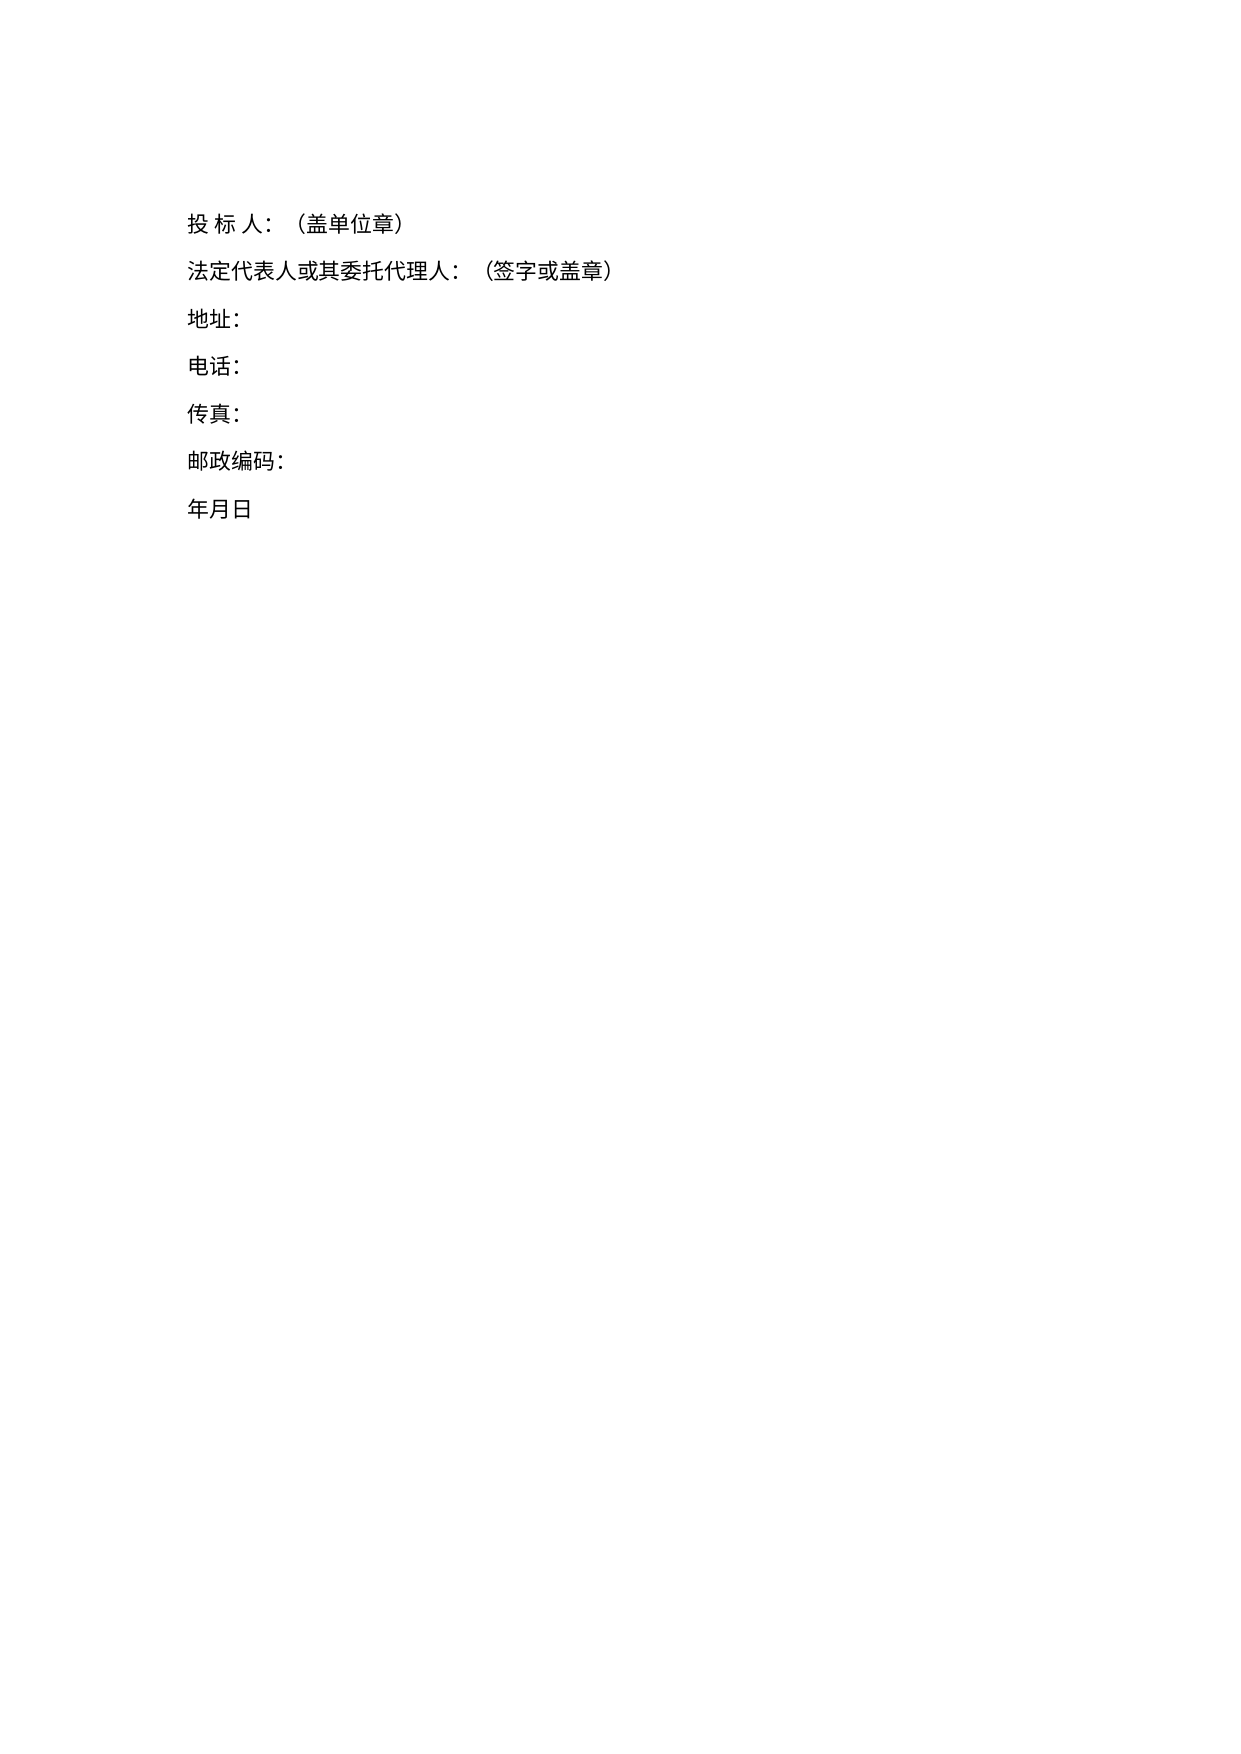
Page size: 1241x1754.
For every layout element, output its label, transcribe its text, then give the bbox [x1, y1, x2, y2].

text 投 标 人：（盖单位章） [187, 207, 1053, 238]
text 年月日 [187, 492, 1053, 523]
text 邮政编码： [187, 444, 1053, 476]
text 地址： [187, 302, 1053, 333]
text 法定代表人或其委托代理人：（签字或盖章） [187, 254, 1053, 286]
text 传真： [187, 397, 1053, 428]
text 电话： [187, 349, 1053, 381]
